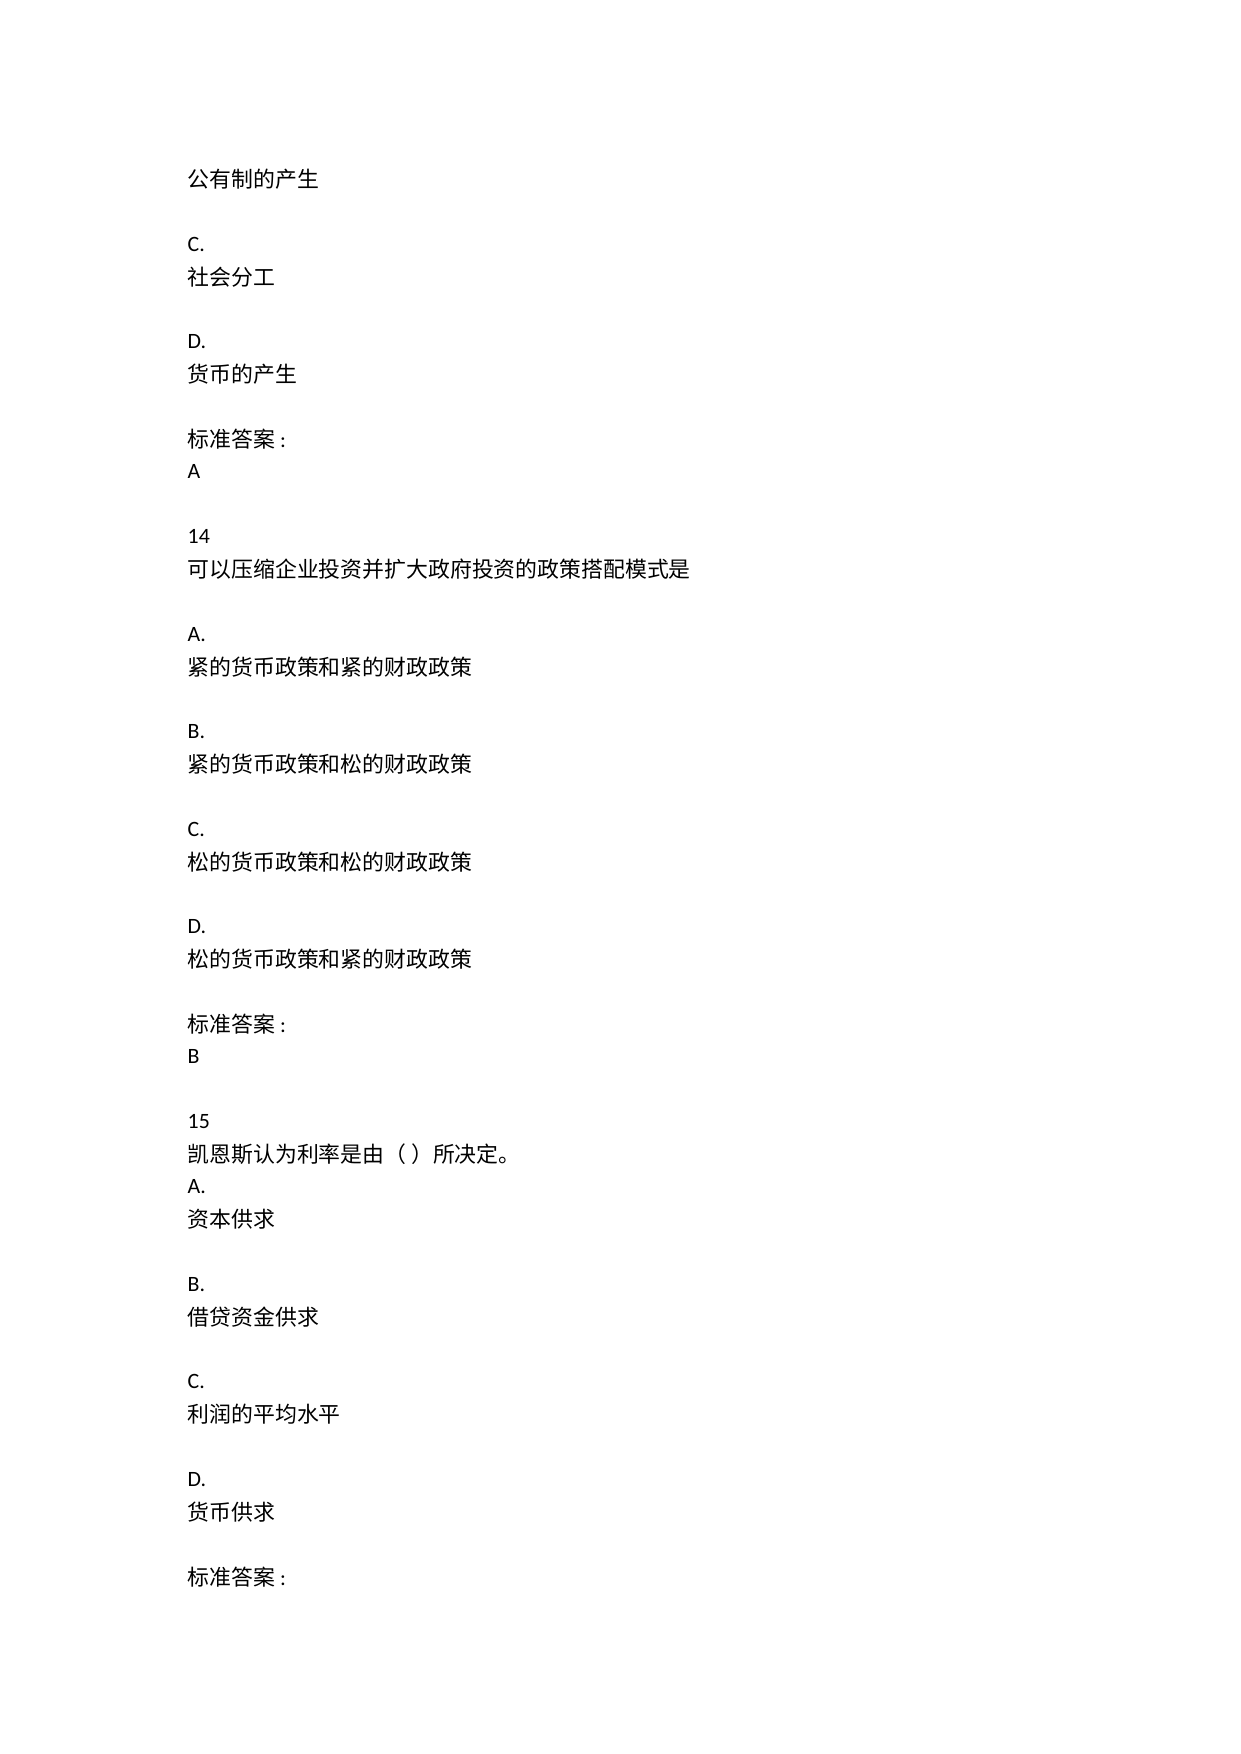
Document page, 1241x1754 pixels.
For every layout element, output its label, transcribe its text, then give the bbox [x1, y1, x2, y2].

text 可以压缩企业投资并扩大政府投资的政策搭配模式是 [187, 552, 1053, 584]
text 借贷资金供求 [187, 1299, 1053, 1332]
text 凯恩斯认为利率是由（ ）所决定。 [187, 1137, 1053, 1169]
text B. [187, 1267, 1053, 1299]
text 14 [187, 519, 1053, 552]
text 松的货币政策和松的财政政策 [187, 844, 1053, 877]
text A. [187, 617, 1053, 649]
text 社会分工 [187, 259, 1053, 292]
text 货币供求 [187, 1494, 1053, 1527]
text D. [187, 324, 1053, 357]
text 标准答案 : [187, 1007, 1053, 1039]
text D. [187, 909, 1053, 942]
text A [187, 454, 1053, 487]
text 标准答案 : [187, 1559, 1053, 1592]
text 松的货币政策和紧的财政政策 [187, 942, 1053, 974]
text 利润的平均水平 [187, 1397, 1053, 1429]
text B [187, 1039, 1053, 1072]
text C. [187, 227, 1053, 259]
text C. [187, 1364, 1053, 1397]
text B. [187, 714, 1053, 747]
text 紧的货币政策和紧的财政政策 [187, 649, 1053, 682]
text C. [187, 812, 1053, 844]
text 标准答案 : [187, 422, 1053, 454]
text 资本供求 [187, 1202, 1053, 1234]
text A. [187, 1169, 1053, 1202]
text D. [187, 1462, 1053, 1494]
text 公有制的产生 [187, 162, 1053, 194]
text 紧的货币政策和松的财政政策 [187, 747, 1053, 779]
text 15 [187, 1104, 1053, 1137]
text 货币的产生 [187, 357, 1053, 389]
